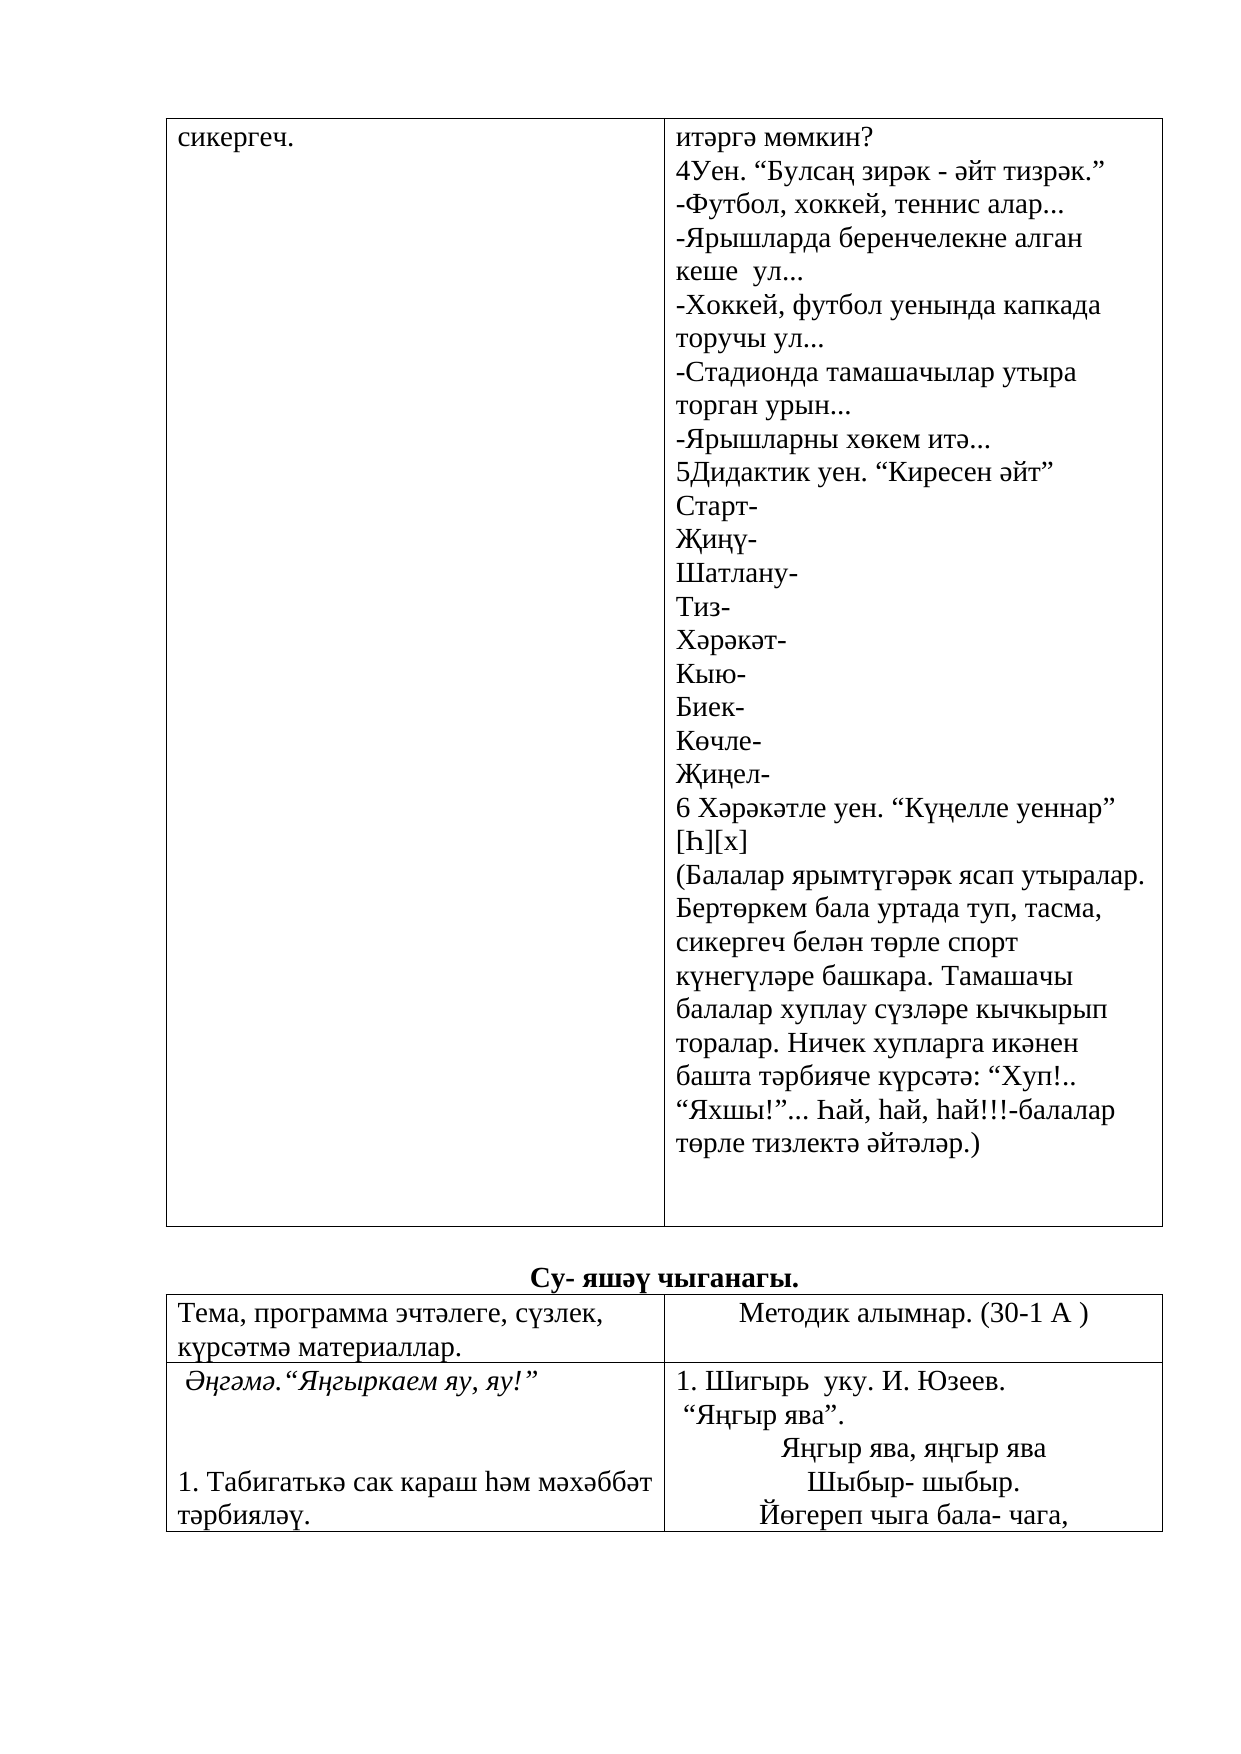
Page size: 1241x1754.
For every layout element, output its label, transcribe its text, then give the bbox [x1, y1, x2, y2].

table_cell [167, 119, 664, 1226]
table_header Тема, программа эчтәлеге, сүзлек, күрсәтмә материаллар. [167, 1295, 664, 1362]
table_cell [167, 1363, 664, 1531]
table_header Методик алымнар. (30-1 А ) [665, 1295, 1162, 1362]
text Су- яшәү чыганагы. [177, 1261, 1152, 1294]
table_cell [665, 119, 1162, 1226]
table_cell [665, 1363, 1162, 1531]
